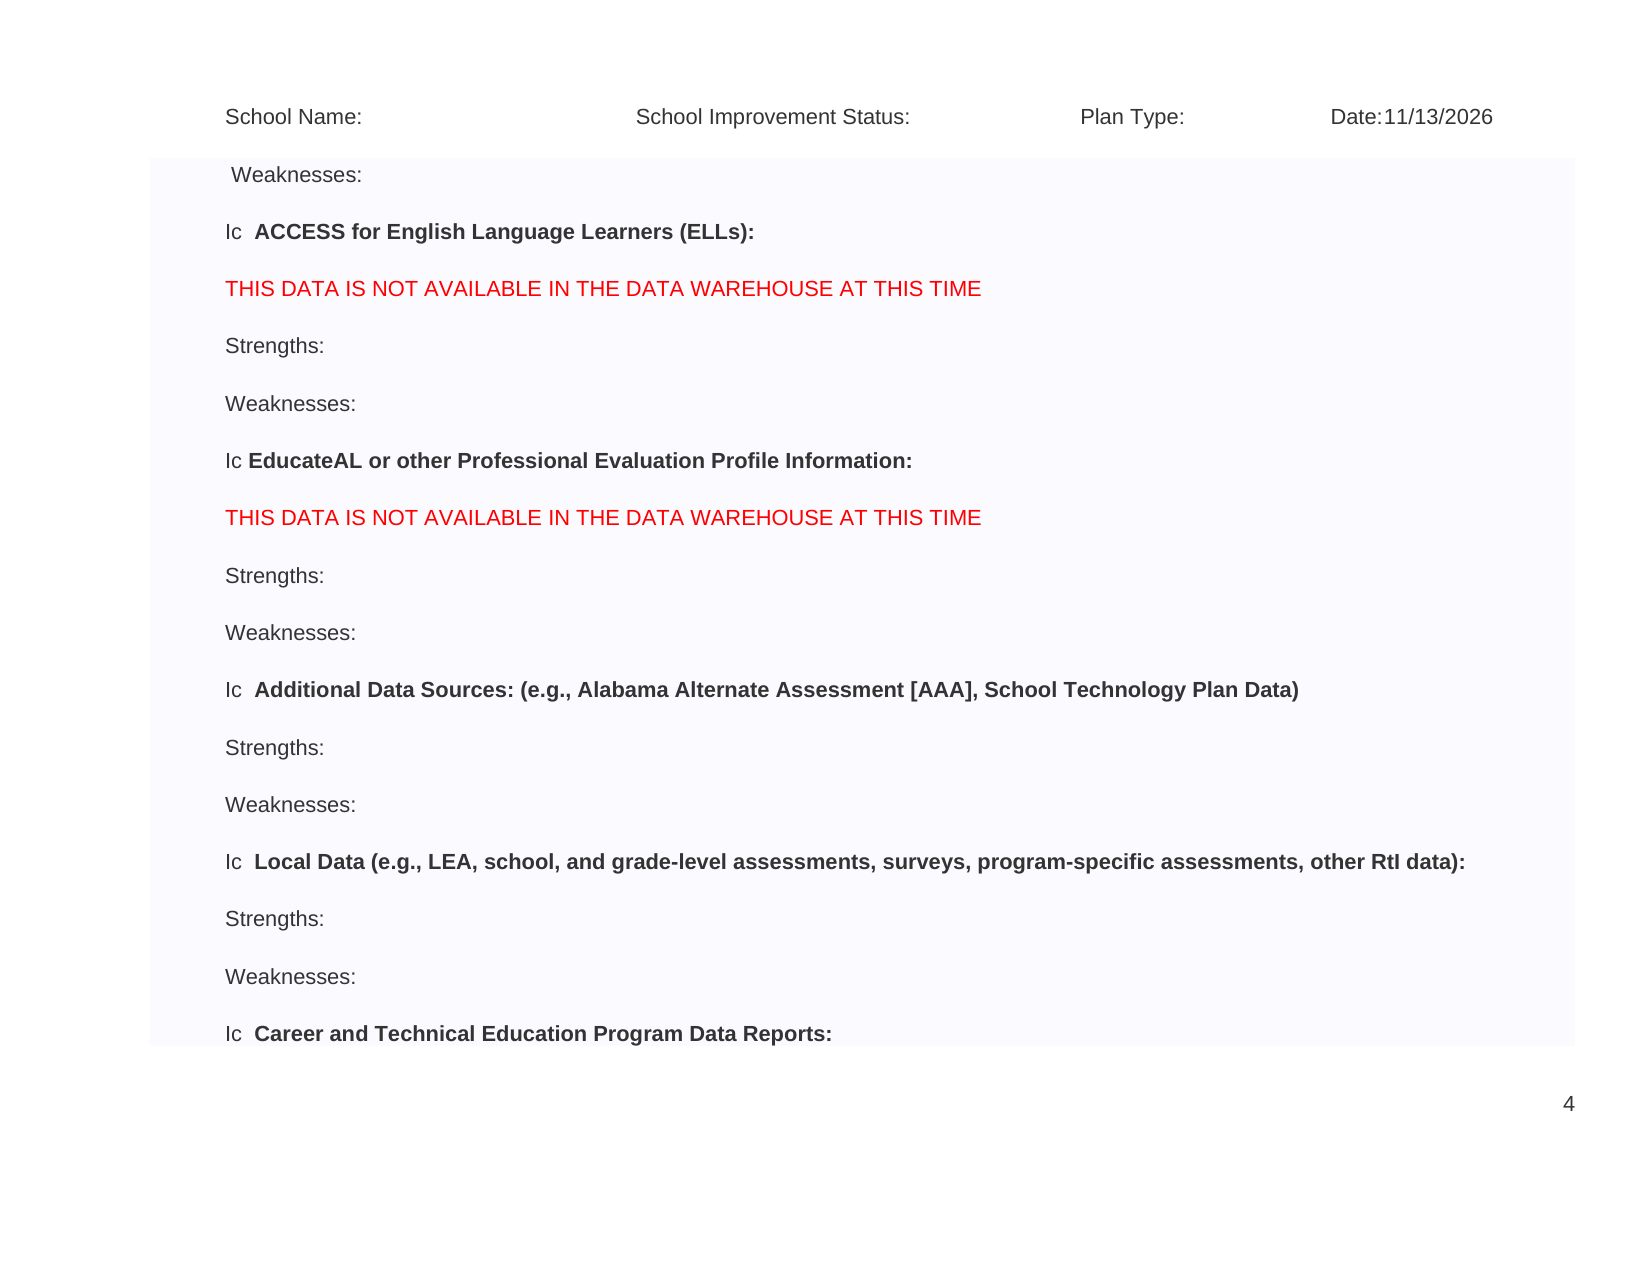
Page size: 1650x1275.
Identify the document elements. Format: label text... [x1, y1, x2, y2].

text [150, 273, 1575, 301]
text Weaknesses: [150, 789, 1575, 817]
text Strengths: [150, 903, 1575, 931]
text Ic EducateAL or other Professional Evaluation Profile Information: [150, 445, 1575, 473]
text Ic Career and Technical Education Program Data Reports: [150, 1018, 1575, 1046]
text Strengths: [150, 559, 1575, 588]
text Strengths: [150, 330, 1575, 358]
text Ic Additional Data Sources: (e.g., Alabama Alternate Assessment [AAA], School Technology Plan Data) [150, 674, 1575, 702]
text Weaknesses: [150, 617, 1575, 645]
text Weaknesses: [150, 388, 1575, 416]
text Ic Local Data (e.g., LEA, school, and grade-level assessments, surveys, program-specific assessments, other RtI data): [150, 846, 1575, 874]
text Strengths: [150, 731, 1575, 759]
text Weaknesses: [150, 158, 1575, 187]
text Weaknesses: [150, 961, 1575, 989]
text THIS DATA IS NOT AVAILABLE IN THE DATA WAREHOUSE AT THIS TIME [150, 502, 1575, 530]
text Ic ACCESS for English Language Learners (ELLs): [150, 216, 1575, 244]
